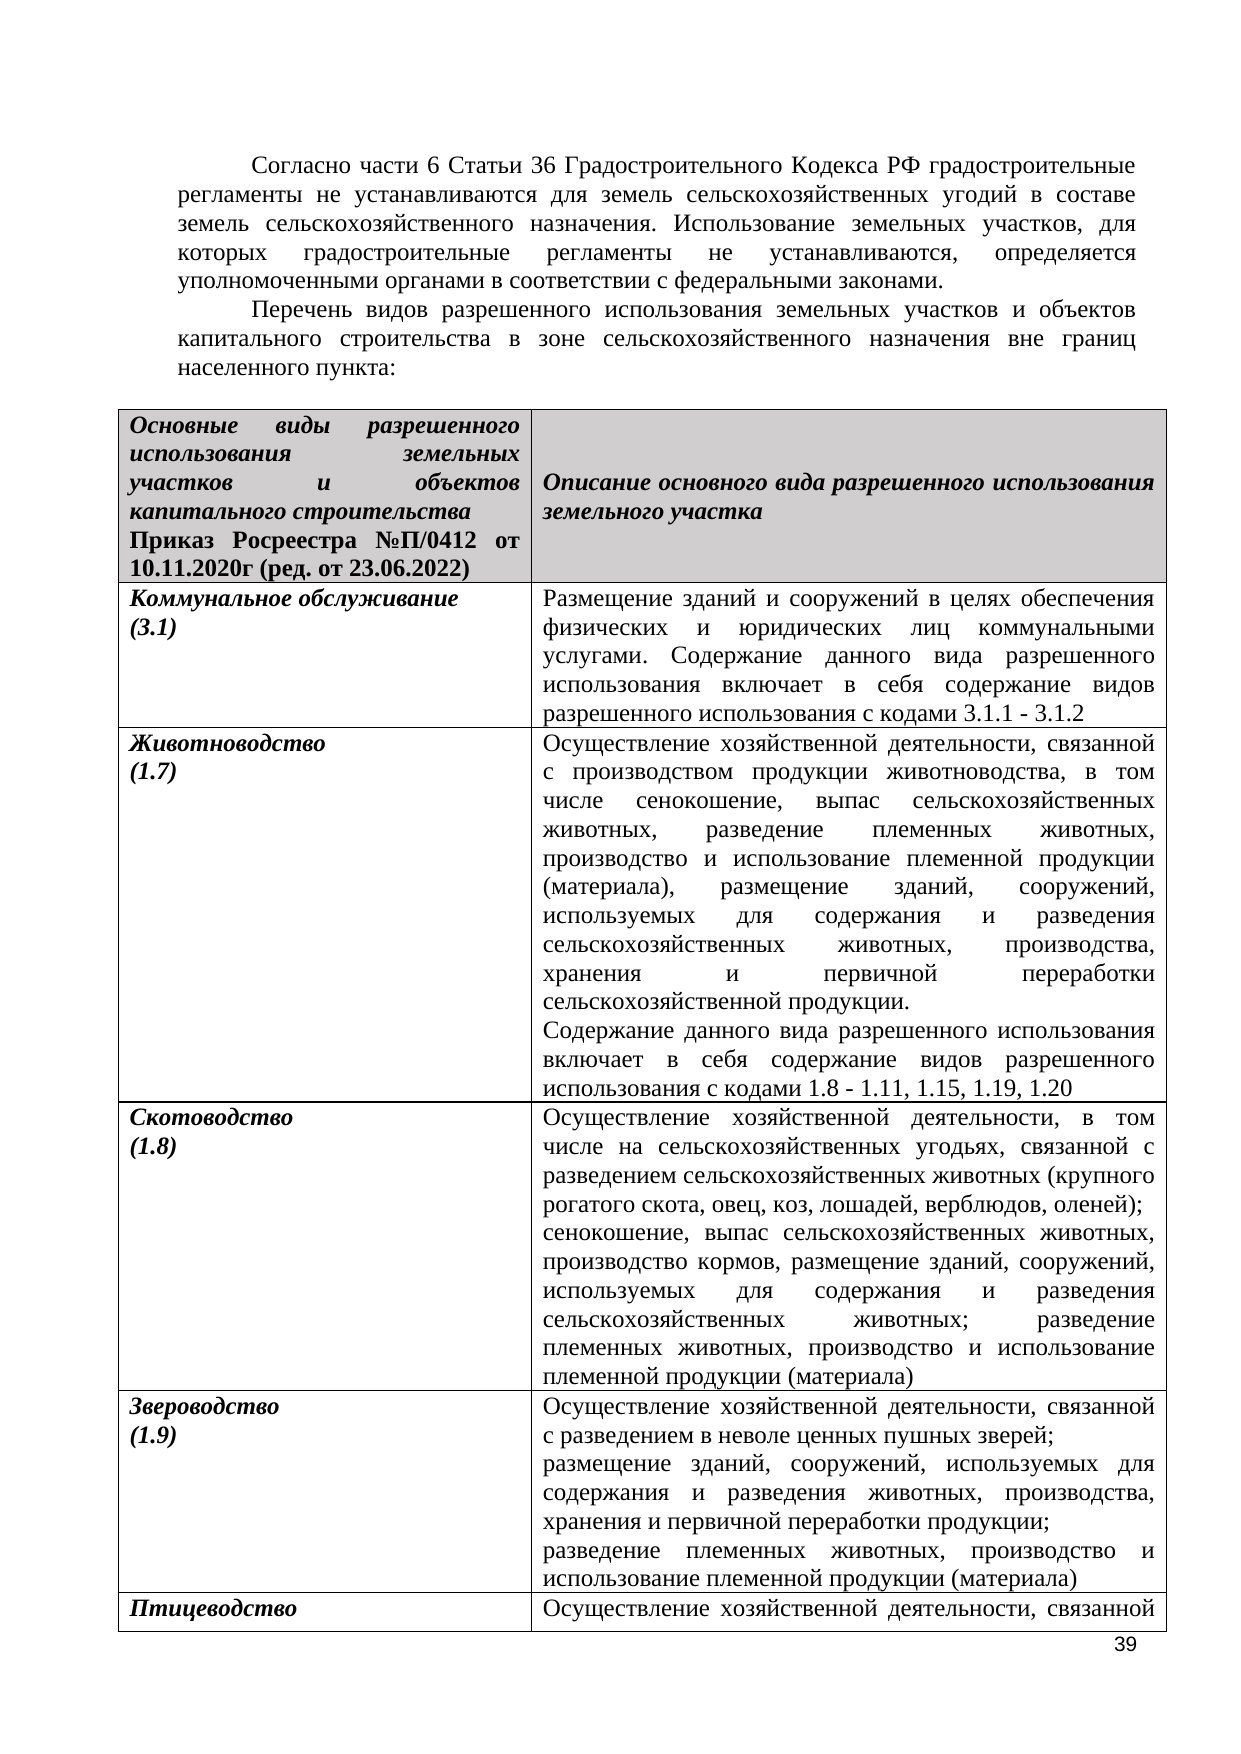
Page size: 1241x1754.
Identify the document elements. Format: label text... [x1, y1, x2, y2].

table_cell Птицеводство (1.10) [119, 1593, 531, 1631]
table_cell Осуществление хозяйственной деятельности, связанной с разведением в неволе ценных пушных зверей; размещение зданий, сооружений, используемых для содержания и разведения животных, производства, хранения и первичной переработки продукции; разведение племенных животных, производство и использование племенной продукции (материала) [532, 1391, 1166, 1592]
table_cell Размещение зданий и сооружений в целях обеспечения физических и юридических лиц коммунальными услугами. Содержание данного вида разрешенного использования включает в себя содержание видов разрешенного использования с кодами 3.1.1 - 3.1.2 [532, 583, 1166, 727]
table_cell Животноводство (1.7) [119, 728, 531, 1101]
text Согласно части 6 Статьи 36 Градостроительного Кодекса РФ градостроительные регламенты не устанавливаются для земель сельскохозяйственных угодий в составе земель сельскохозяйственного назначения. Использование земельных участков, для которых градостроительные регламенты не устанавливаются, определяется уполномоченными органами в соответствии с федеральными законами. [177, 151, 1137, 294]
table_header Описание основного вида разрешенного использования земельного участка [532, 410, 1166, 582]
table_header Основные виды разрешенного использования земельных участков и объектов капитального строительства Приказ Росреестра №П/0412 от 10.11.2020г (ред. от 23.06.2022) [119, 410, 531, 582]
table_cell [532, 1593, 1166, 1631]
table_cell Скотоводство (1.8) [119, 1103, 531, 1390]
table_cell Коммунальное обслуживание (3.1) [119, 583, 531, 727]
table_cell Осуществление хозяйственной деятельности, в том числе на сельскохозяйственных угодьях, связанной с разведением сельскохозяйственных животных (крупного рогатого скота, овец, коз, лошадей, верблюдов, оленей); сенокошение, выпас сельскохозяйственных животных, производство кормов, размещение зданий, сооружений, используемых для содержания и разведения сельскохозяйственных животных; разведение племенных животных, производство и использование племенной продукции (материала) [532, 1103, 1166, 1390]
table_cell Звероводство (1.9) [119, 1391, 531, 1592]
table_cell Осуществление хозяйственной деятельности, связанной с производством продукции животноводства, в том числе сенокошение, выпас сельскохозяйственных животных, разведение племенных животных, производство и использование племенной продукции (материала), размещение зданий, сооружений, используемых для содержания и разведения сельскохозяйственных животных, производства, хранения и первичной переработки сельскохозяйственной продукции. Содержание данного вида разрешенного использования включает в себя содержание видов разрешенного использования с кодами 1.8 - 1.11, 1.15, 1.19, 1.20 [532, 728, 1166, 1101]
text Перечень видов разрешенного использования земельных участков и объектов капитального строительства в зоне сельскохозяйственного назначения вне границ населенного пункта: [177, 294, 1137, 381]
